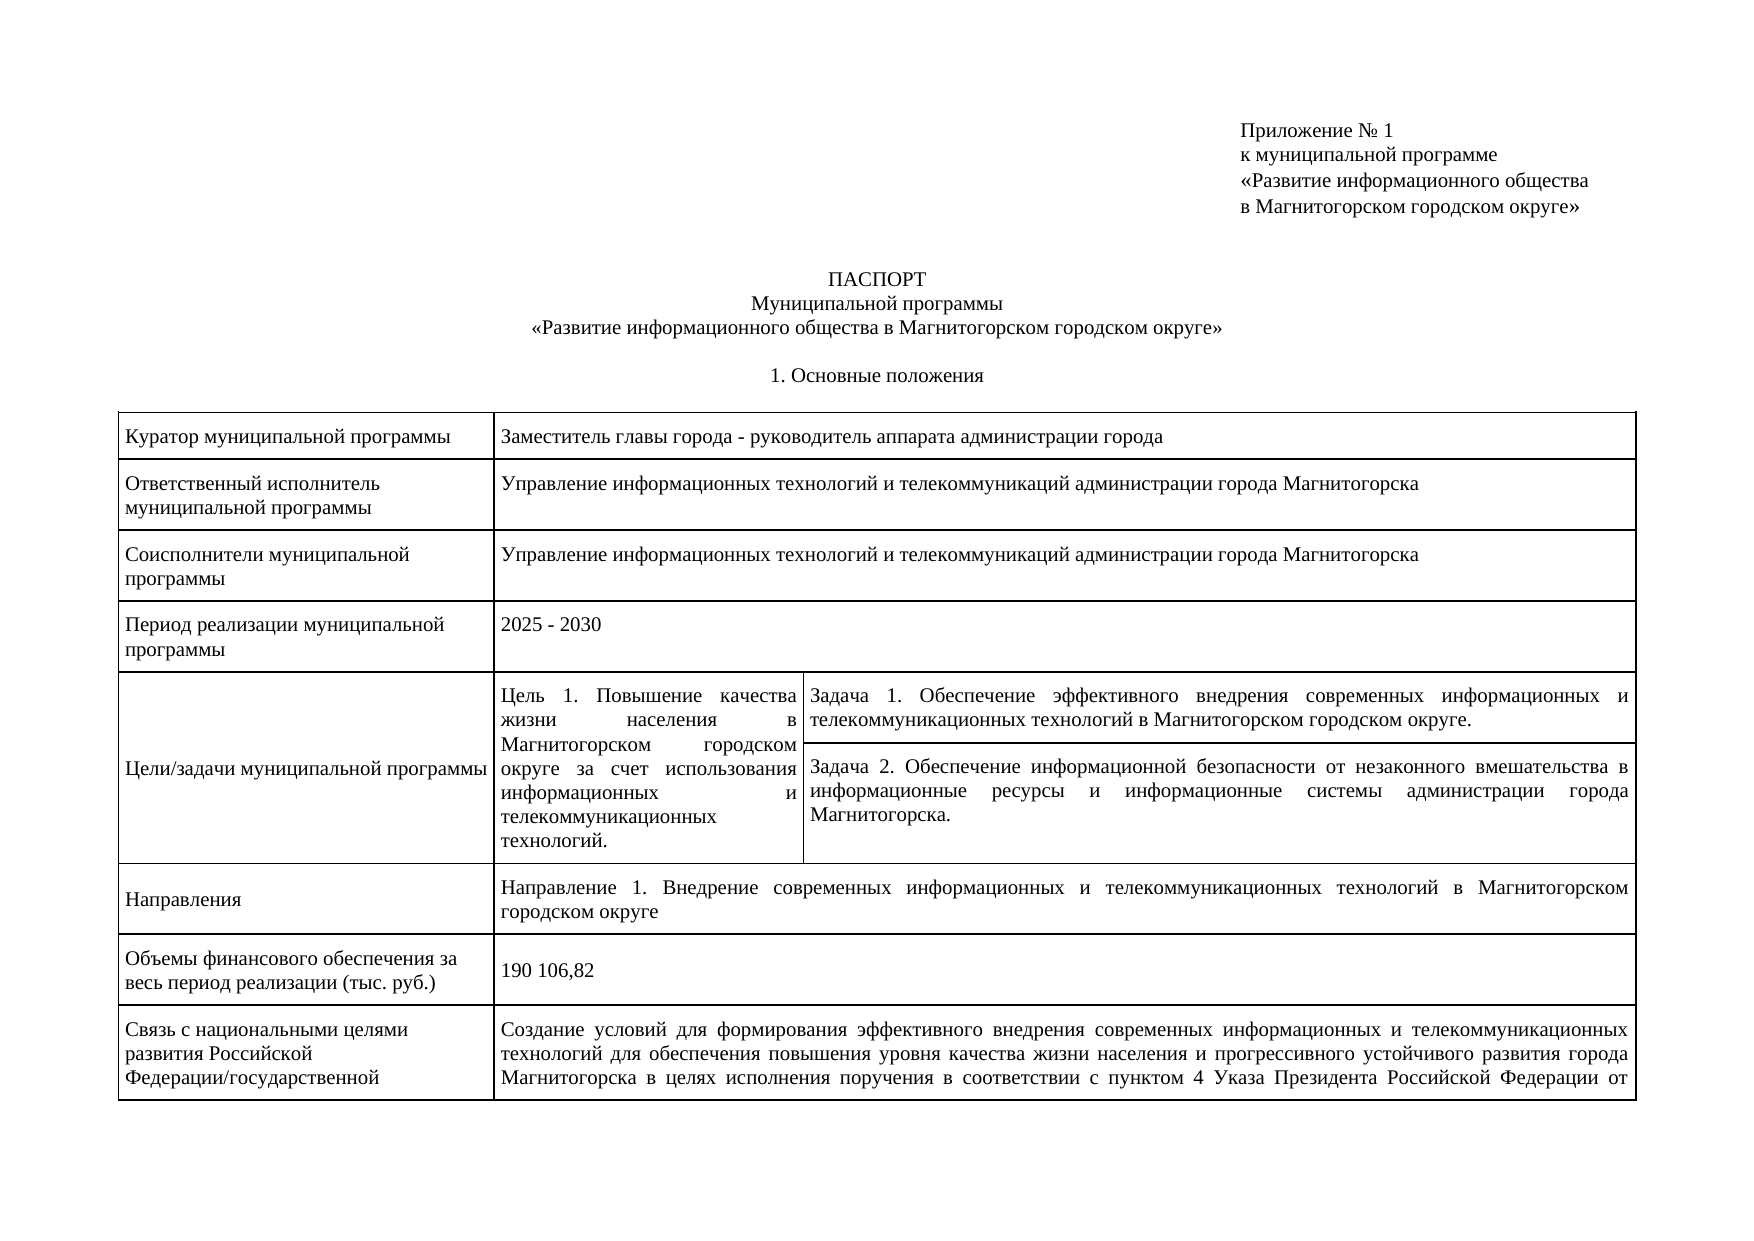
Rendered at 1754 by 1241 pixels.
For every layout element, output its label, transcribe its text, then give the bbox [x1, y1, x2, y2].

text «Развитие информационного общества [118, 166, 1636, 193]
table_cell Цель 1. Повышение качества жизни населения в Магнитогорском городском округе за счет использования информационных и телекоммуникационных технологий. [495, 673, 803, 862]
table_cell Ответственный исполнитель муниципальной программы [119, 460, 493, 529]
text «Развитие информационного общества в Магнитогорском городском округе» [118, 315, 1636, 339]
table_cell Объемы финансового обеспечения за весь период реализации (тыс. руб.) [119, 935, 493, 1004]
table_cell 190 106,82 [495, 935, 1635, 1004]
table_cell Цели/задачи муниципальной программы [119, 673, 493, 862]
table_cell Период реализации муниципальной программы [119, 602, 493, 671]
table_cell Направления [119, 864, 493, 933]
text Муниципальной программы [118, 291, 1636, 315]
table_cell Задача 1. Обеспечение эффективного внедрения современных информационных и телекоммуникационных технологий в Магнитогорском городском округе. [804, 673, 1635, 742]
text в Магнитогорском городском округе» [118, 193, 1636, 219]
table_cell Соисполнители муниципальной программы [119, 531, 493, 600]
table_cell Управление информационных технологий и телекоммуникаций администрации города Магнитогорска [495, 531, 1635, 600]
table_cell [495, 1006, 1635, 1099]
text к муниципальной программе [118, 142, 1636, 166]
table_header Заместитель главы города - руководитель аппарата администрации города [495, 413, 1635, 458]
table_cell Направление 1. Внедрение современных информационных и телекоммуникационных технологий в Магнитогорском городском округе [495, 864, 1635, 933]
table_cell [119, 1006, 493, 1099]
table_cell Управление информационных технологий и телекоммуникаций администрации города Магнитогорска [495, 460, 1635, 529]
list 1. Основные положения [118, 363, 1636, 387]
table_cell Задача 2. Обеспечение информационной безопасности от незаконного вмешательства в информационные ресурсы и информационные системы администрации города Магнитогорска. [804, 744, 1635, 862]
table_cell 2025 - 2030 [495, 602, 1635, 671]
table_header Куратор муниципальной программы [119, 413, 493, 458]
text ПАСПОРТ [118, 267, 1636, 291]
text Приложение № 1 [118, 118, 1636, 142]
